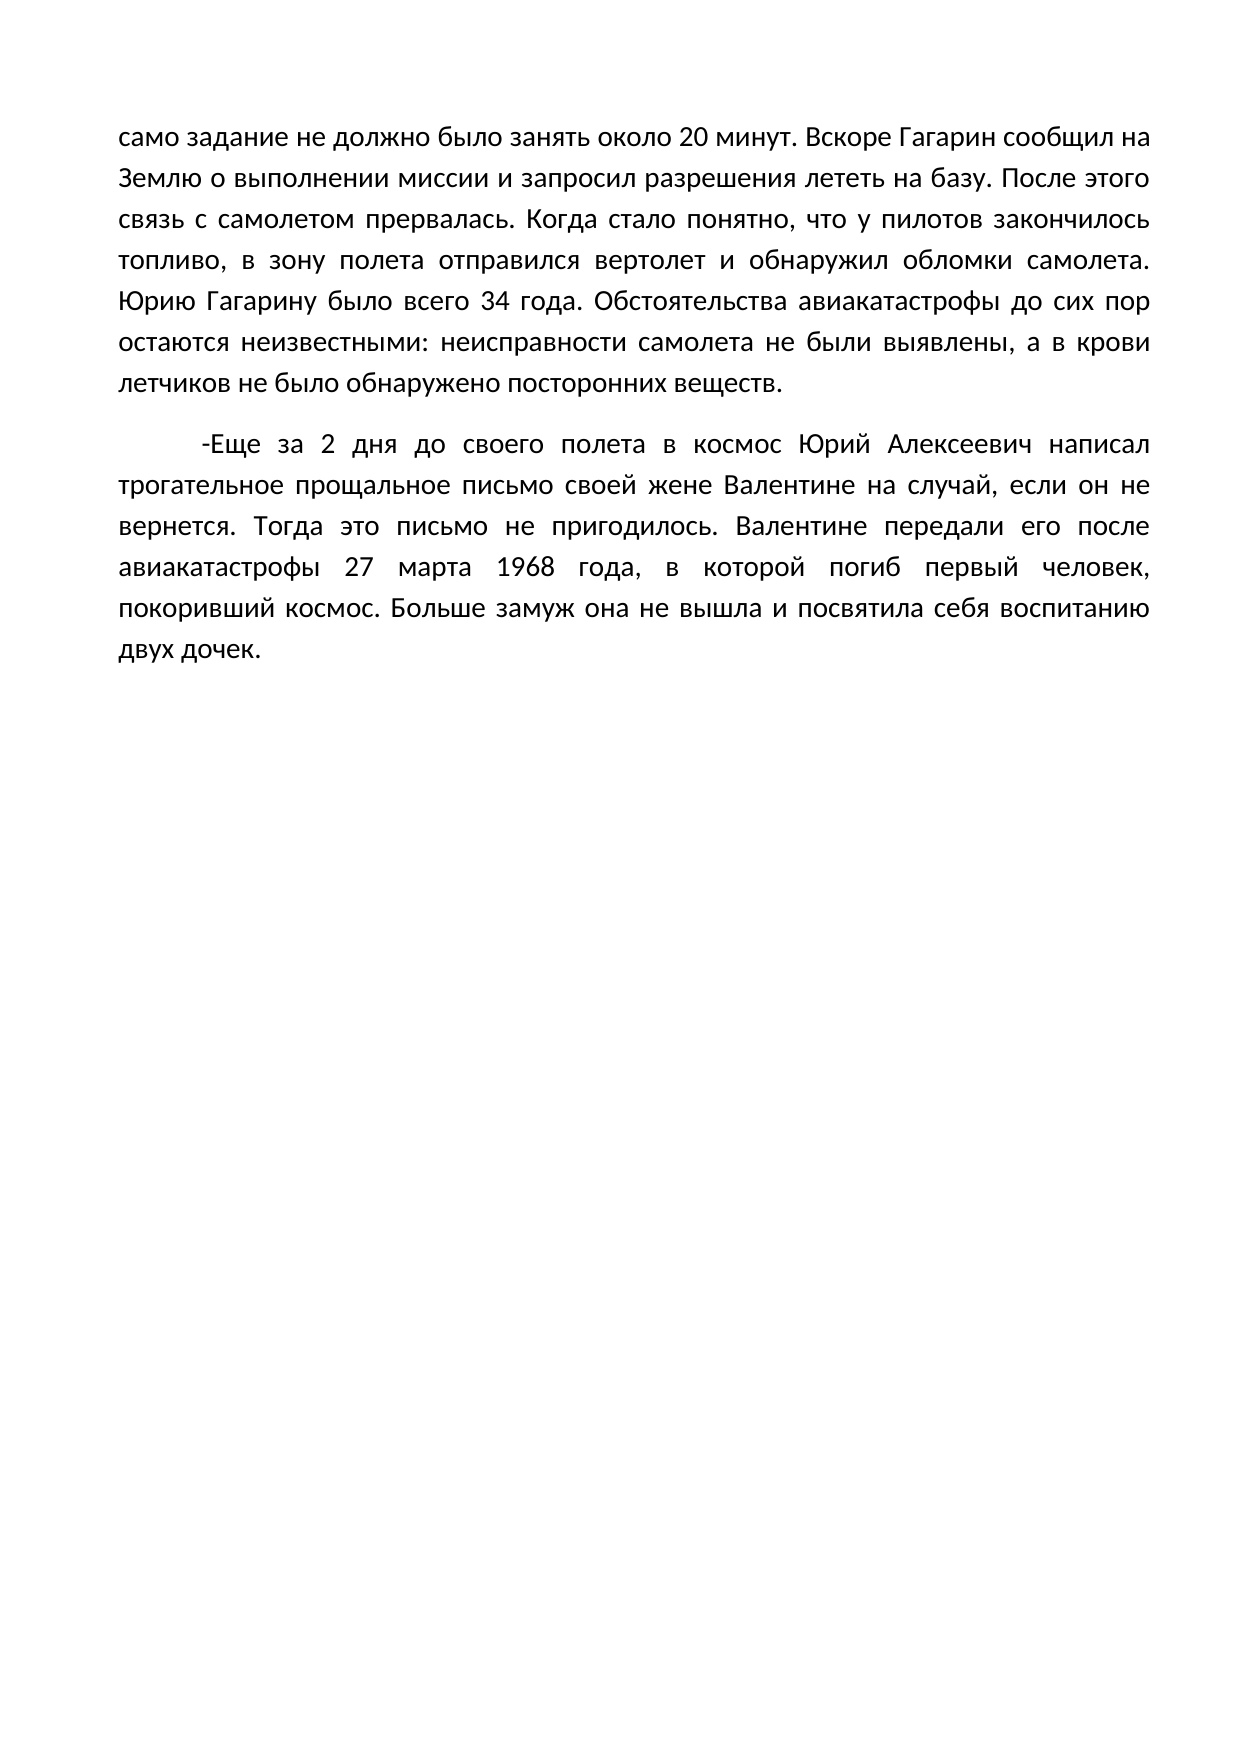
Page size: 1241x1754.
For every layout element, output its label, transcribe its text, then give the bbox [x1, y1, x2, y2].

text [118, 118, 1152, 399]
text -Еще за 2 дня до своего полета в космос Юрий Алексеевич написал трогательное прощальное письмо своей жене Валентине на случай, если он не вернется. Тогда это письмо не пригодилось. Валентине передали его после авиакатастрофы 27 марта 1968 года, в которой погиб первый человек, покоривший космос. Больше замуж она не вышла и посвятила себя воспитанию двух дочек. [118, 426, 1152, 666]
